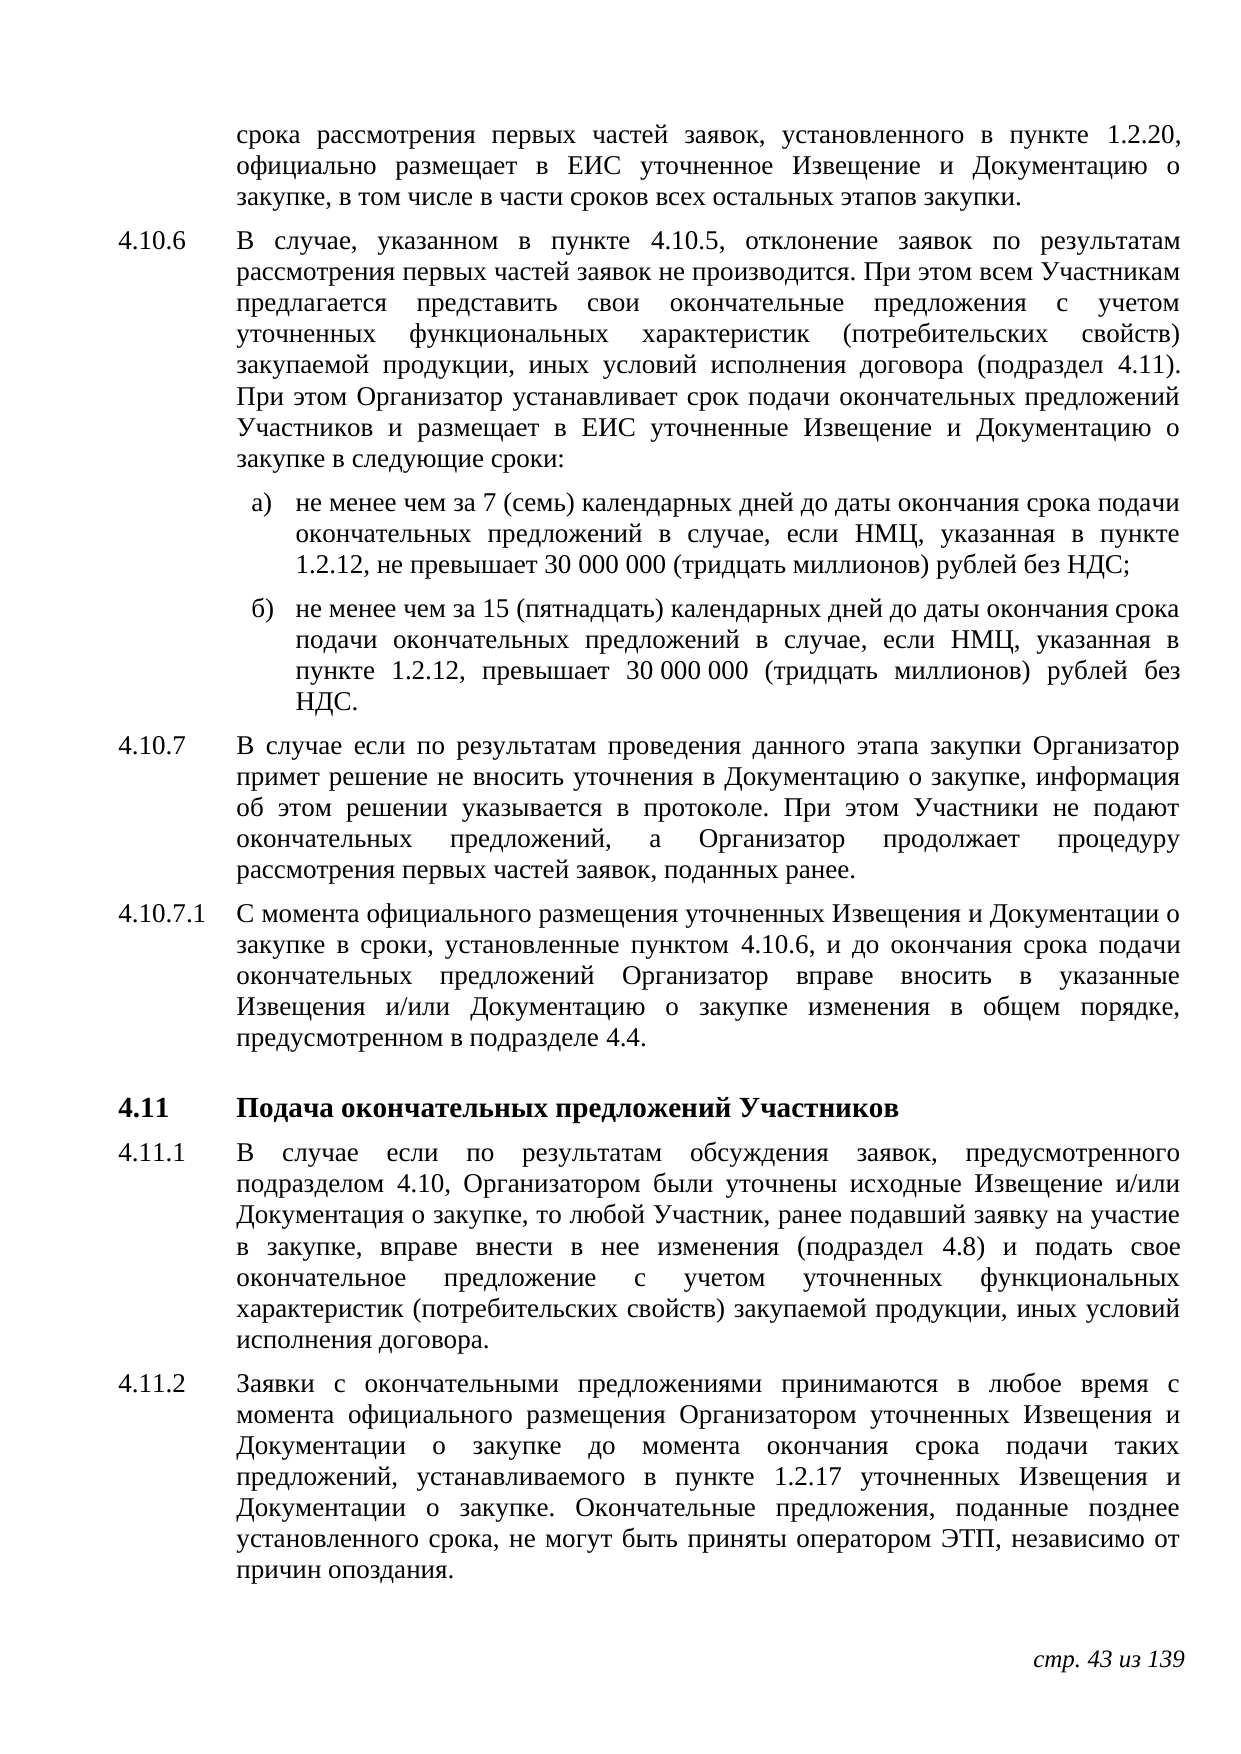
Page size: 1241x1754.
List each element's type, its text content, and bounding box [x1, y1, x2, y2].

text не менее чем за 7 (семь) календарных дней до даты окончания срока подачи окончательных предложений в случае, если НМЦ, указанная в пункте 1.2.12, не превышает 30 000 000 (тридцать миллионов) рублей без НДС; [251, 486, 1181, 579]
text В случае, указанном в пункте 4.10.5, отклонение заявок по результатам рассмотрения первых частей заявок не производится. При этом всем Участникам предлагается представить свои окончательные предложения с учетом уточненных функциональных характеристик (потребительских свойств) закупаемой продукции, иных условий исполнения договора (подраздел 4.11). При этом Организатор устанавливает срок подачи окончательных предложений Участников и размещает в ЕИС уточненные Извещение и Документацию о закупке в следующие сроки: [118, 224, 1181, 473]
subtitle Подача окончательных предложений Участников [118, 1090, 1181, 1124]
text Заявки с окончательными предложениями принимаются в любое время с момента официального размещения Организатором уточненных Извещения и Документации о закупке до момента окончания срока подачи таких предложений, устанавливаемого в пункте 1.2.17 уточненных Извещения и Документации о закупке. Окончательные предложения, поданные позднее установленного срока, не могут быть приняты оператором ЭТП, независимо от причин опоздания. [118, 1367, 1181, 1585]
text С момента официального размещения уточненных Извещения и Документации о закупке в сроки, установленные пунктом 4.10.6, и до окончания срока подачи окончательных предложений Организатор вправе вносить в указанные Извещения и/или Документацию о закупке изменения в общем порядке, предусмотренном в подразделе 4.4. [118, 897, 1181, 1053]
text В случае если по результатам проведения данного этапа закупки Организатор примет решение не вносить уточнения в Документацию о закупке, информация об этом решении указывается в протоколе. При этом Участники не подают окончательных предложений, а Организатор продолжает процедуру рассмотрения первых частей заявок, поданных ранее. [118, 729, 1181, 884]
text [118, 118, 1181, 212]
text не менее чем за 15 (пятнадцать) календарных дней до даты окончания срока подачи окончательных предложений в случае, если НМЦ, указанная в пункте 1.2.12, превышает 30 000 000 (тридцать миллионов) рублей без НДС. [251, 592, 1181, 716]
text В случае если по результатам обсуждения заявок, предусмотренного подразделом 4.10, Организатором были уточнены исходные Извещение и/или Документация о закупке, то любой Участник, ранее подавший заявку на участие в закупке, вправе внести в нее изменения (подраздел 4.8) и подать свое окончательное предложение с учетом уточненных функциональных характеристик (потребительских свойств) закупаемой продукции, иных условий исполнения договора. [118, 1136, 1181, 1354]
